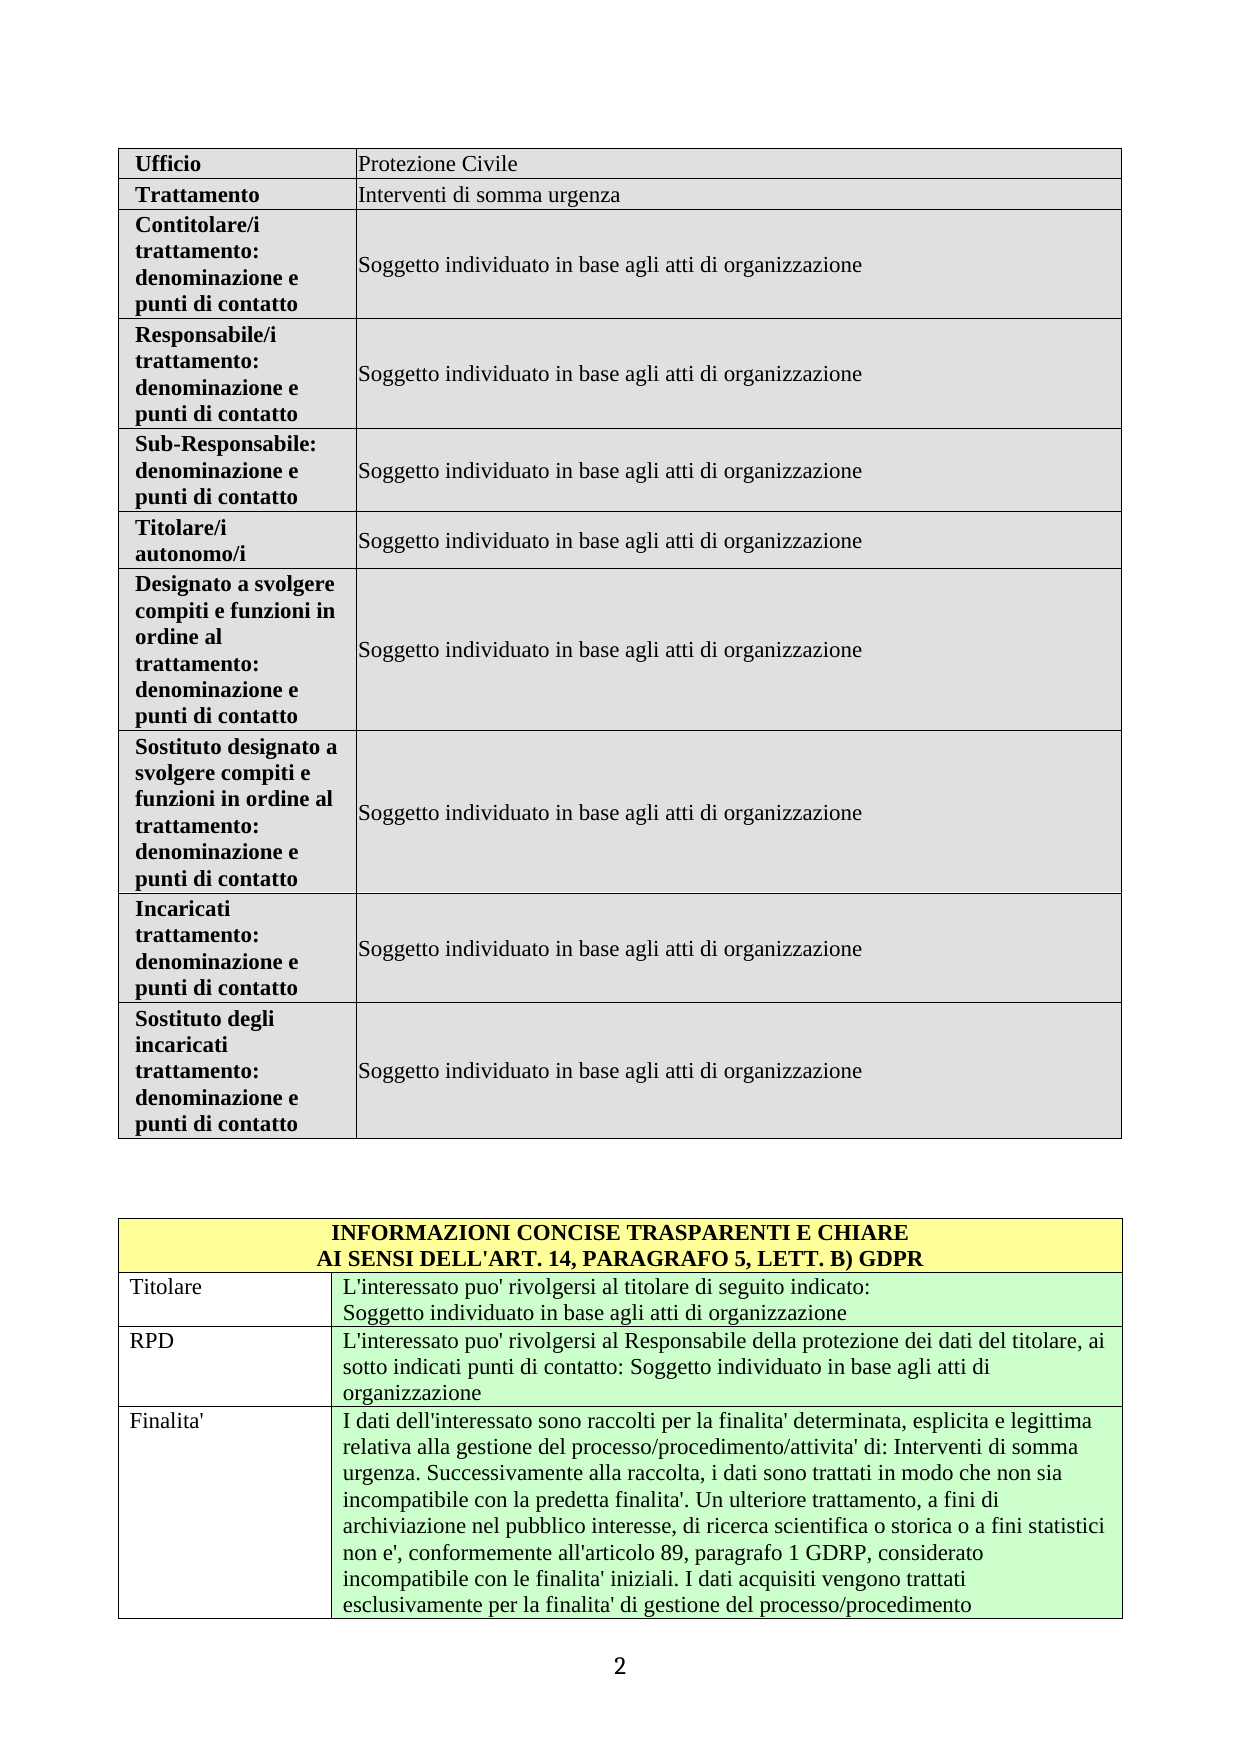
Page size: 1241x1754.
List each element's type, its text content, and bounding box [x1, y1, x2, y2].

table_cell Soggetto individuato in base agli atti di organizzazione [357, 319, 1121, 428]
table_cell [332, 1407, 1122, 1618]
table_cell Protezione Civile [357, 149, 1121, 178]
table_cell Interventi di somma urgenza [357, 179, 1121, 209]
table_header INFORMAZIONI CONCISE TRASPARENTI E CHIARE AI SENSI DELL'ART. 14, PARAGRAFO 5, LETT. B) GDPR [119, 1219, 1122, 1272]
table_cell Soggetto individuato in base agli atti di organizzazione [357, 210, 1121, 318]
table_cell Designato a svolgere compiti e funzioni in ordine al trattamento: denominazione e punti di contatto [119, 569, 356, 730]
table_cell Ufficio [119, 149, 356, 178]
table_cell Titolare [119, 1273, 331, 1326]
table_cell Sostituto degli incaricati trattamento: denominazione e punti di contatto [119, 1003, 356, 1138]
table_cell Sub-Responsabile: denominazione e punti di contatto [119, 429, 356, 511]
table_cell Trattamento [119, 179, 356, 209]
table_cell Titolare/i autonomo/i [119, 512, 356, 568]
table_cell Finalita' [119, 1407, 331, 1618]
table_cell L'interessato puo' rivolgersi al Responsabile della protezione dei dati del titolare, ai sotto indicati punti di contatto: Soggetto individuato in base agli atti di organizzazione [332, 1327, 1122, 1406]
table_cell Soggetto individuato in base agli atti di organizzazione [357, 512, 1121, 568]
table_cell Sostituto designato a svolgere compiti e funzioni in ordine al trattamento: denominazione e punti di contatto [119, 731, 356, 892]
table_cell Incaricati trattamento: denominazione e punti di contatto [119, 894, 356, 1002]
table_cell Responsabile/i trattamento: denominazione e punti di contatto [119, 319, 356, 428]
table_cell Soggetto individuato in base agli atti di organizzazione [357, 1003, 1121, 1138]
table_cell L'interessato puo' rivolgersi al titolare di seguito indicato: Soggetto individuato in base agli atti di organizzazione [332, 1273, 1122, 1326]
table_cell Soggetto individuato in base agli atti di organizzazione [357, 731, 1121, 892]
table_cell Soggetto individuato in base agli atti di organizzazione [357, 894, 1121, 1002]
table_cell RPD [119, 1327, 331, 1406]
table_cell Soggetto individuato in base agli atti di organizzazione [357, 429, 1121, 511]
table_cell Soggetto individuato in base agli atti di organizzazione [357, 569, 1121, 730]
table_cell Contitolare/i trattamento: denominazione e punti di contatto [119, 210, 356, 318]
